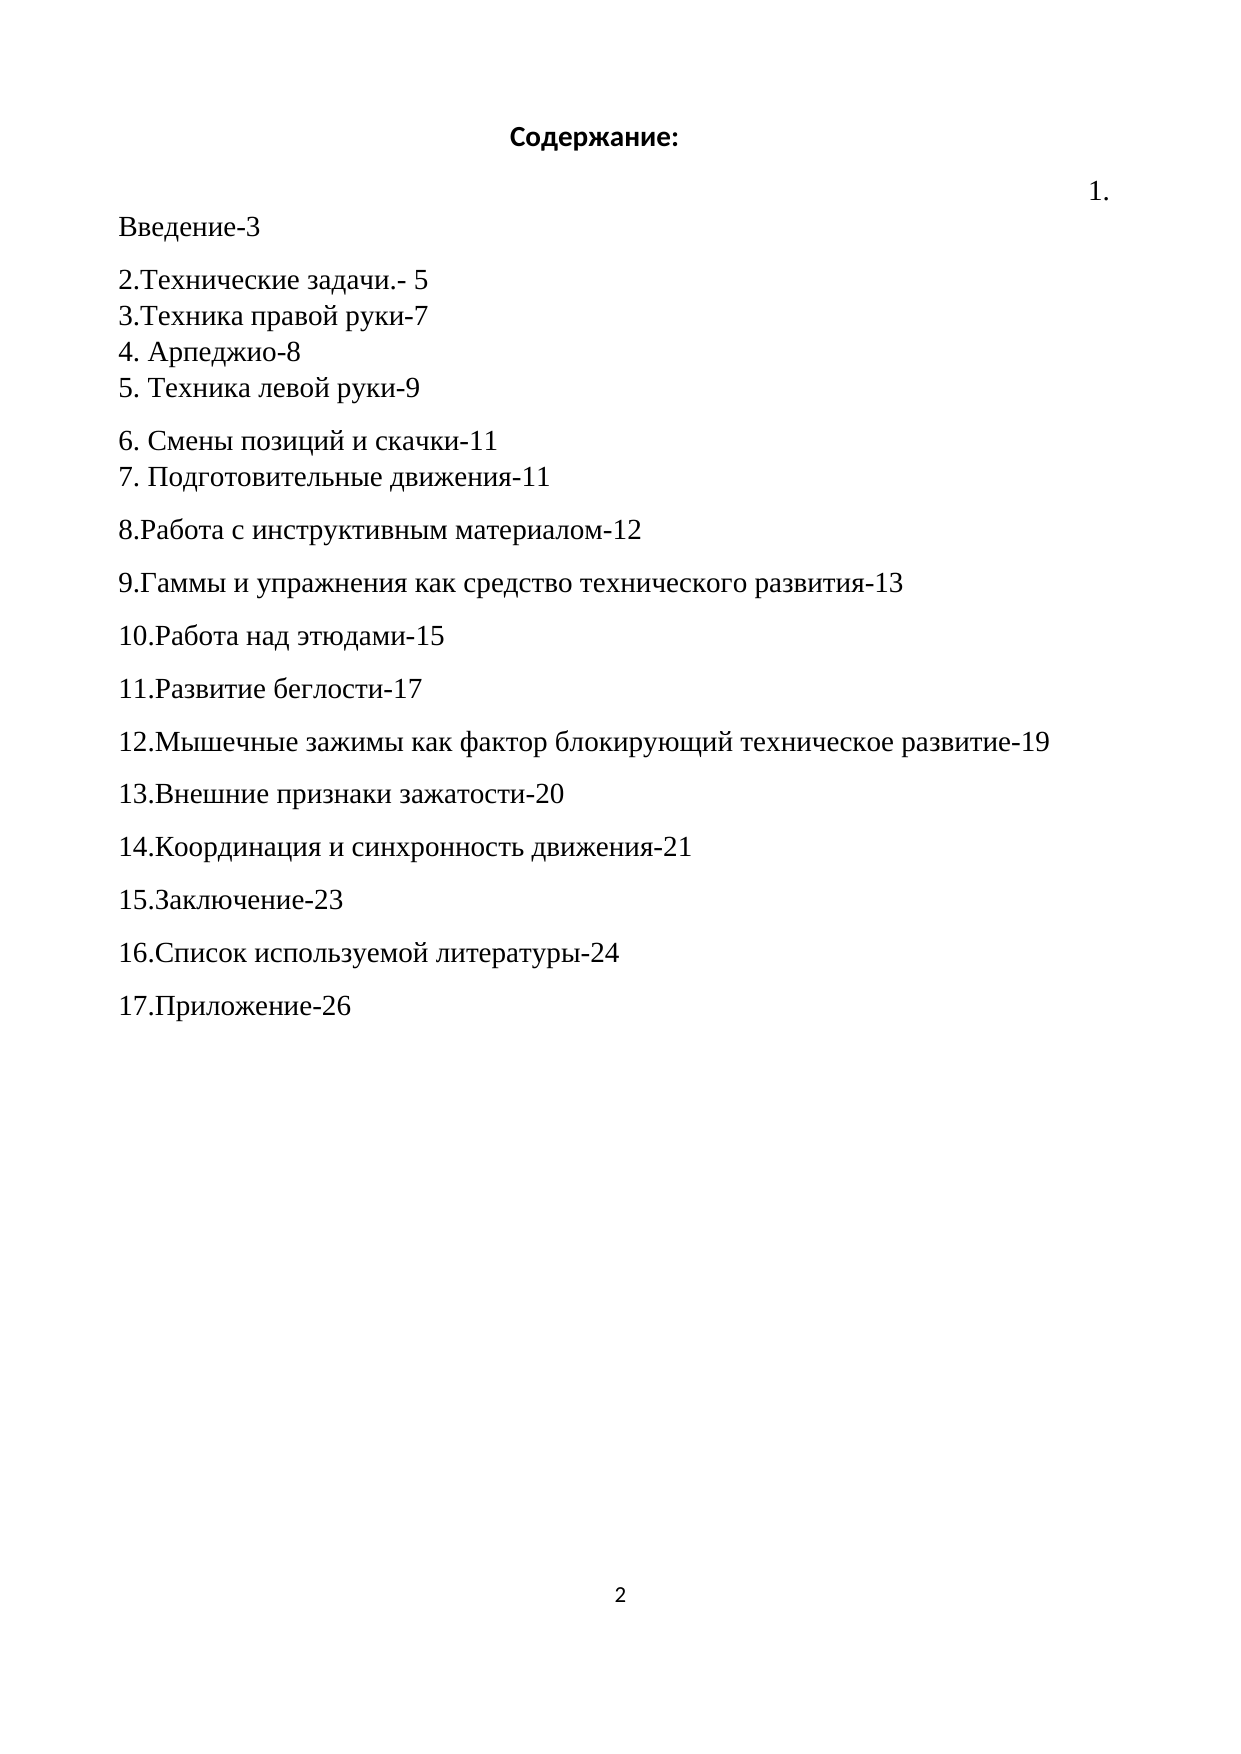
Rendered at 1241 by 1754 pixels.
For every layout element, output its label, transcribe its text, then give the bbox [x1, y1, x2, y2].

text 2.Технические задачи.- 5 3.Техника правой руки-7 4. Арпеджио-8 5. Техника левой руки-9 [118, 262, 1122, 404]
text 17.Приложение-26 [118, 988, 1122, 1021]
text 15.Заключение-23 [118, 882, 1122, 916]
text 11.Развитие беглости-17 [118, 671, 1122, 704]
text 1.Введение-3 [118, 173, 1122, 243]
text 8.Работа с инструктивным материалом-12 [118, 512, 1122, 546]
text Содержание: [118, 118, 1122, 154]
text 12.Мышечные зажимы как фактор блокирующий техническое развитие-19 [118, 724, 1122, 757]
text 14.Координация и синхронность движения-21 [118, 829, 1122, 863]
text 9.Гаммы и упражнения как средство технического развития-13 [118, 565, 1122, 599]
text 16.Список используемой литературы-24 [118, 935, 1122, 968]
text 13.Внешние признаки зажатости-20 [118, 776, 1122, 810]
text 6. Смены позиций и скачки-11 7. Подготовительные движения-11 [118, 423, 1122, 493]
text 10.Работа над этюдами-15 [118, 618, 1122, 652]
